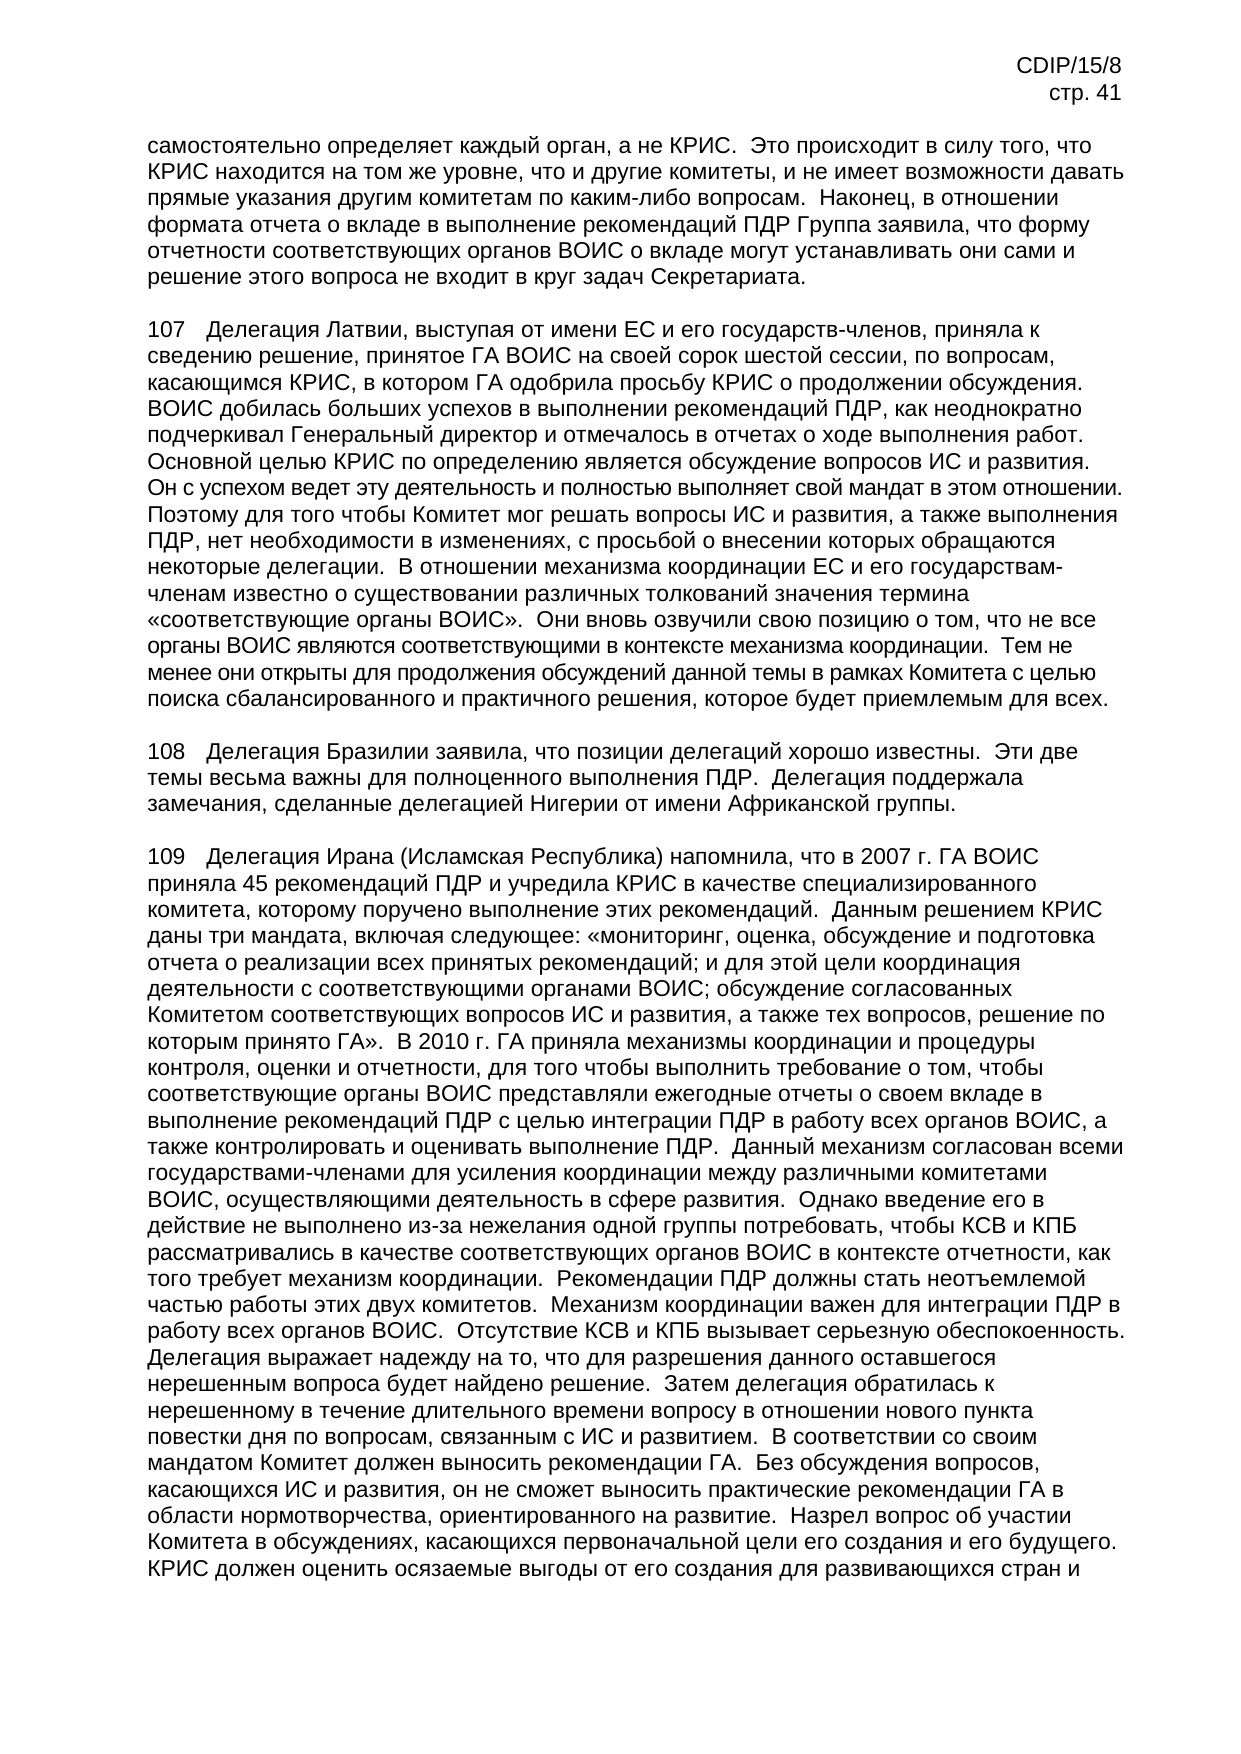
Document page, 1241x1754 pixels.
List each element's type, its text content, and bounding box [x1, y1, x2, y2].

text Делегация Бразилии заявила, что позиции делегаций хорошо известны. Эти две темы весьма важны для полноценного выполнения ПДР. Делегация поддержала замечания, сделанные делегацией Нигерии от имени Африканской группы. [147, 738, 1126, 817]
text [147, 843, 1126, 1581]
text Делегация Латвии, выступая от имени ЕС и его государств-членов, приняла к сведению решение, принятое ГА ВОИС на своей сорок шестой сессии, по вопросам, касающимся КРИС, в котором ГА одобрила просьбу КРИС о продолжении обсуждения. ВОИС добилась больших успехов в выполнении рекомендаций ПДР, как неоднократно подчеркивал Генеральный директор и отмечалось в отчетах о ходе выполнения работ. Основной целью КРИС по определению является обсуждение вопросов ИС и развития. Он с успехом ведет эту деятельность и полностью выполняет свой мандат в этом отношении. Поэтому для того чтобы Комитет мог решать вопросы ИС и развития, а также выполнения ПДР, нет необходимости в изменениях, с просьбой о внесении которых обращаются некоторые делегации. В отношении механизма координации ЕС и его государствам-членам известно о существовании различных толкований значения термина «соответствующие органы ВОИС». Они вновь озвучили свою позицию о том, что не все органы ВОИС являются соответствующими в контексте механизма координации. Тем не менее они открыты для продолжения обсуждений данной темы в рамках Комитета с целью поиска сбалансированного и практичного решения, которое будет приемлемым для всех. [147, 316, 1126, 711]
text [147, 132, 1126, 290]
